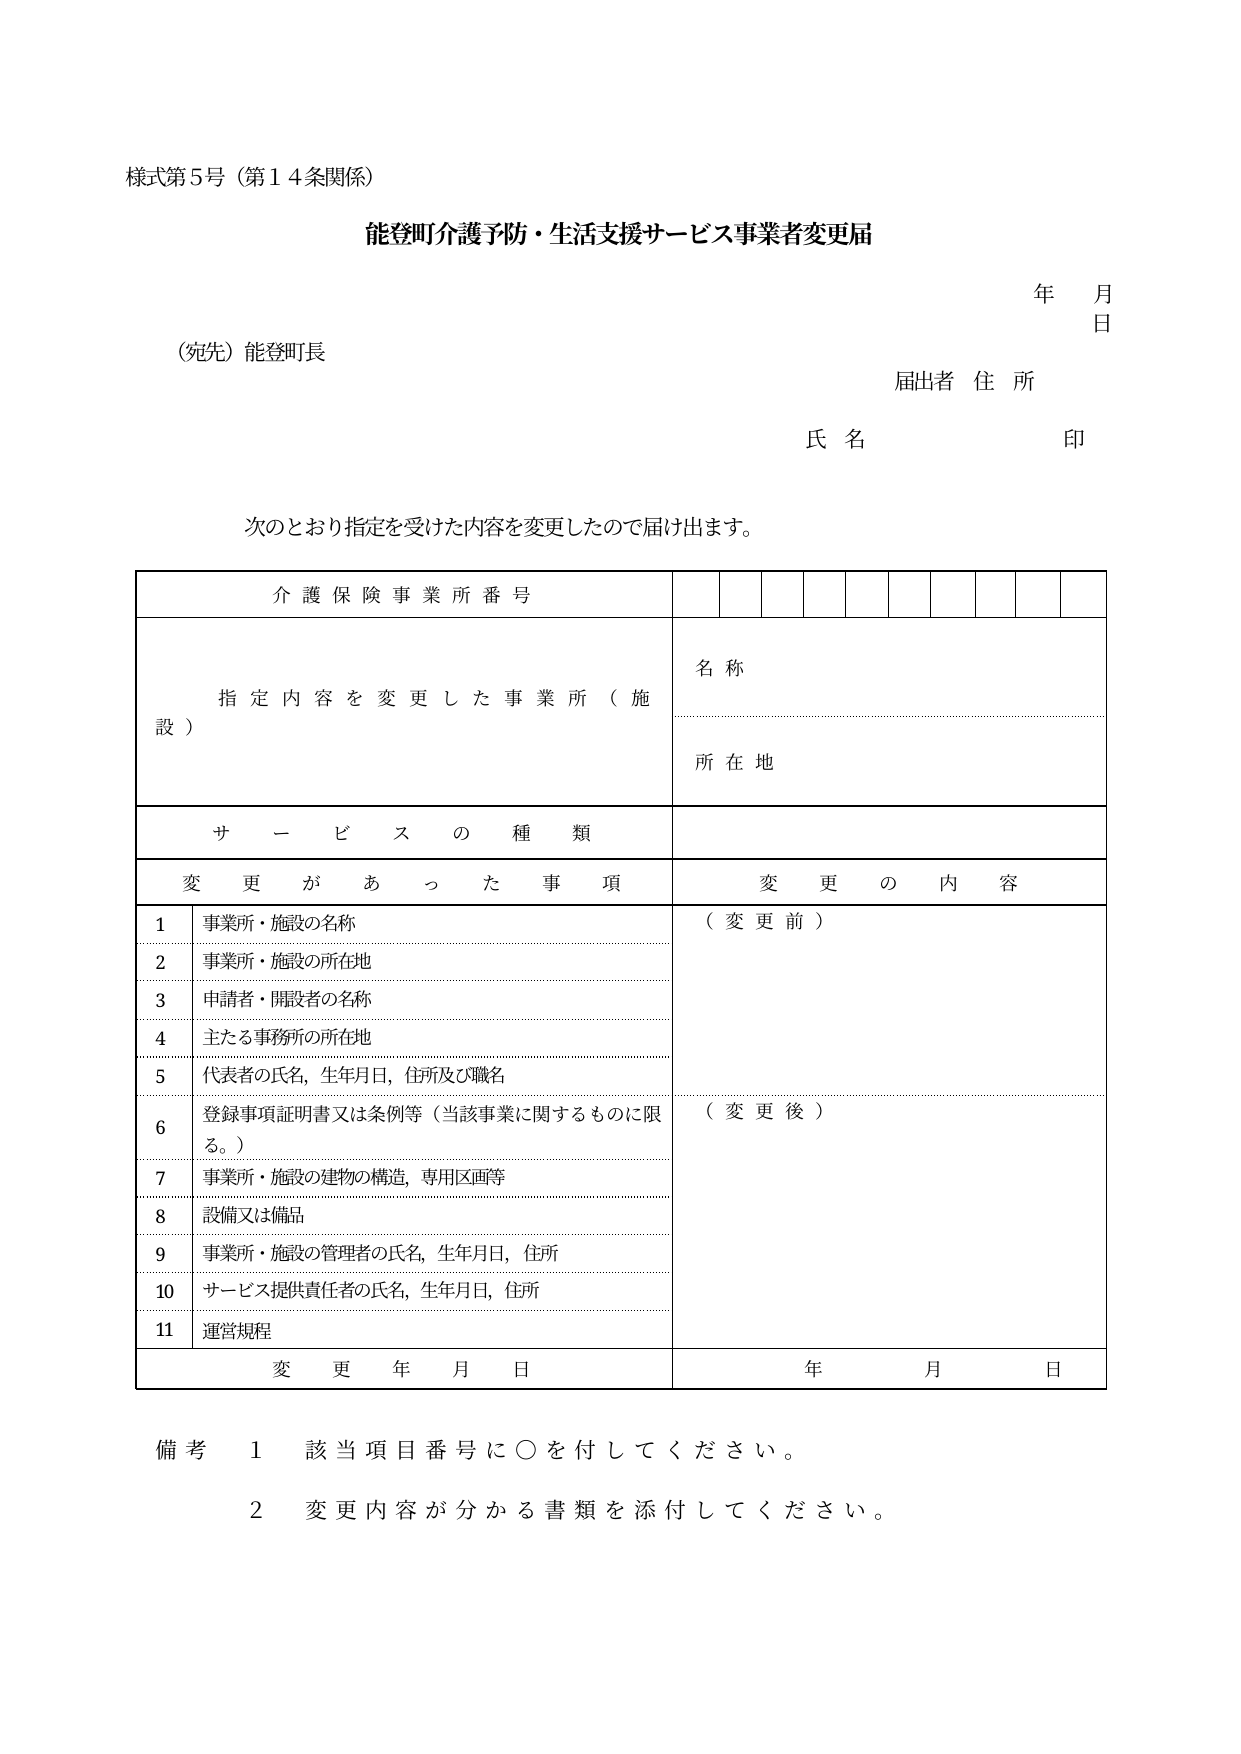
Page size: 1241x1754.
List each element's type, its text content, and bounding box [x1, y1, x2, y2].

table_cell 3 [137, 980, 192, 1018]
table_cell 5 [137, 1056, 192, 1094]
table_cell 9 [137, 1234, 192, 1272]
table_cell 名称 [673, 618, 1106, 716]
table_header [931, 572, 975, 617]
text 様式第５号（第１４条関係） [125, 162, 1115, 191]
table_header [846, 572, 888, 617]
table_cell 事業所・施設の管理者の氏名，生年月日，住所 [193, 1234, 672, 1272]
table_cell 変 更 年 月 日 [137, 1349, 672, 1388]
table_cell 事業所・施設の所在地 [193, 943, 672, 980]
table_header [804, 572, 845, 617]
table_cell 代表者の氏名，生年月日，住所及び職名 [193, 1056, 672, 1094]
text 次のとおり指定を受けた内容を変更したので届け出ます。 [125, 512, 1115, 541]
table_header [673, 572, 719, 617]
table_cell 年 月 日 [673, 1349, 1106, 1388]
table_cell 11 [137, 1310, 192, 1348]
table_cell （変更後） [673, 1095, 1106, 1348]
table_cell 主たる事務所の所在地 [193, 1019, 672, 1056]
text 能登町介護予防・生活支援サービス事業者変更届 [125, 220, 1115, 249]
text 年 月 日 [125, 279, 1115, 337]
table_header [976, 572, 1015, 617]
table_cell 登録事項証明書又は条例等（当該事業に関するものに限る。） [193, 1095, 672, 1158]
text 届出者 住 所 [125, 366, 1037, 395]
table_cell 1 [137, 906, 192, 942]
table_header 介護保険事業所番号 [137, 572, 672, 617]
table_cell 運営規程 [193, 1310, 672, 1348]
table_cell 8 [137, 1196, 192, 1234]
table_cell 変 更 が あ っ た 事 項 [137, 860, 672, 904]
table_cell （変更前） [673, 906, 1106, 1094]
table_cell 申請者・開設者の名称 [193, 980, 672, 1018]
table_cell 7 [137, 1159, 192, 1196]
table_cell 10 [137, 1272, 192, 1310]
table_cell 事業所・施設の名称 [193, 906, 672, 942]
table_cell サービス提供責任者の氏名，生年月日，住所 [193, 1272, 672, 1310]
table_header [762, 572, 803, 617]
text 備考 １ 該当項目番号に〇を付してください。 [125, 1419, 1115, 1479]
text （宛先）能登町長 [125, 337, 1115, 366]
table_cell [673, 807, 1106, 858]
table_cell 4 [137, 1019, 192, 1056]
table_cell 所在地 [673, 716, 1106, 805]
table_header [1061, 572, 1106, 617]
table_cell 変 更 の 内 容 [673, 860, 1106, 904]
table_cell 6 [137, 1095, 192, 1158]
table_cell 事業所・施設の建物の構造，専用区画等 [193, 1159, 672, 1196]
text ２ 変更内容が分かる書類を添付してください。 [125, 1479, 1115, 1538]
table_header [1016, 572, 1060, 617]
table_cell 設備又は備品 [193, 1196, 672, 1234]
table_header [720, 572, 761, 617]
table_cell サ ー ビ ス の 種 類 [137, 807, 672, 858]
text 氏 名 印 [125, 424, 1087, 454]
table_cell 指定内容を変更した事業所（施設） [137, 618, 672, 805]
table_header [889, 572, 930, 617]
table_cell 2 [137, 943, 192, 980]
